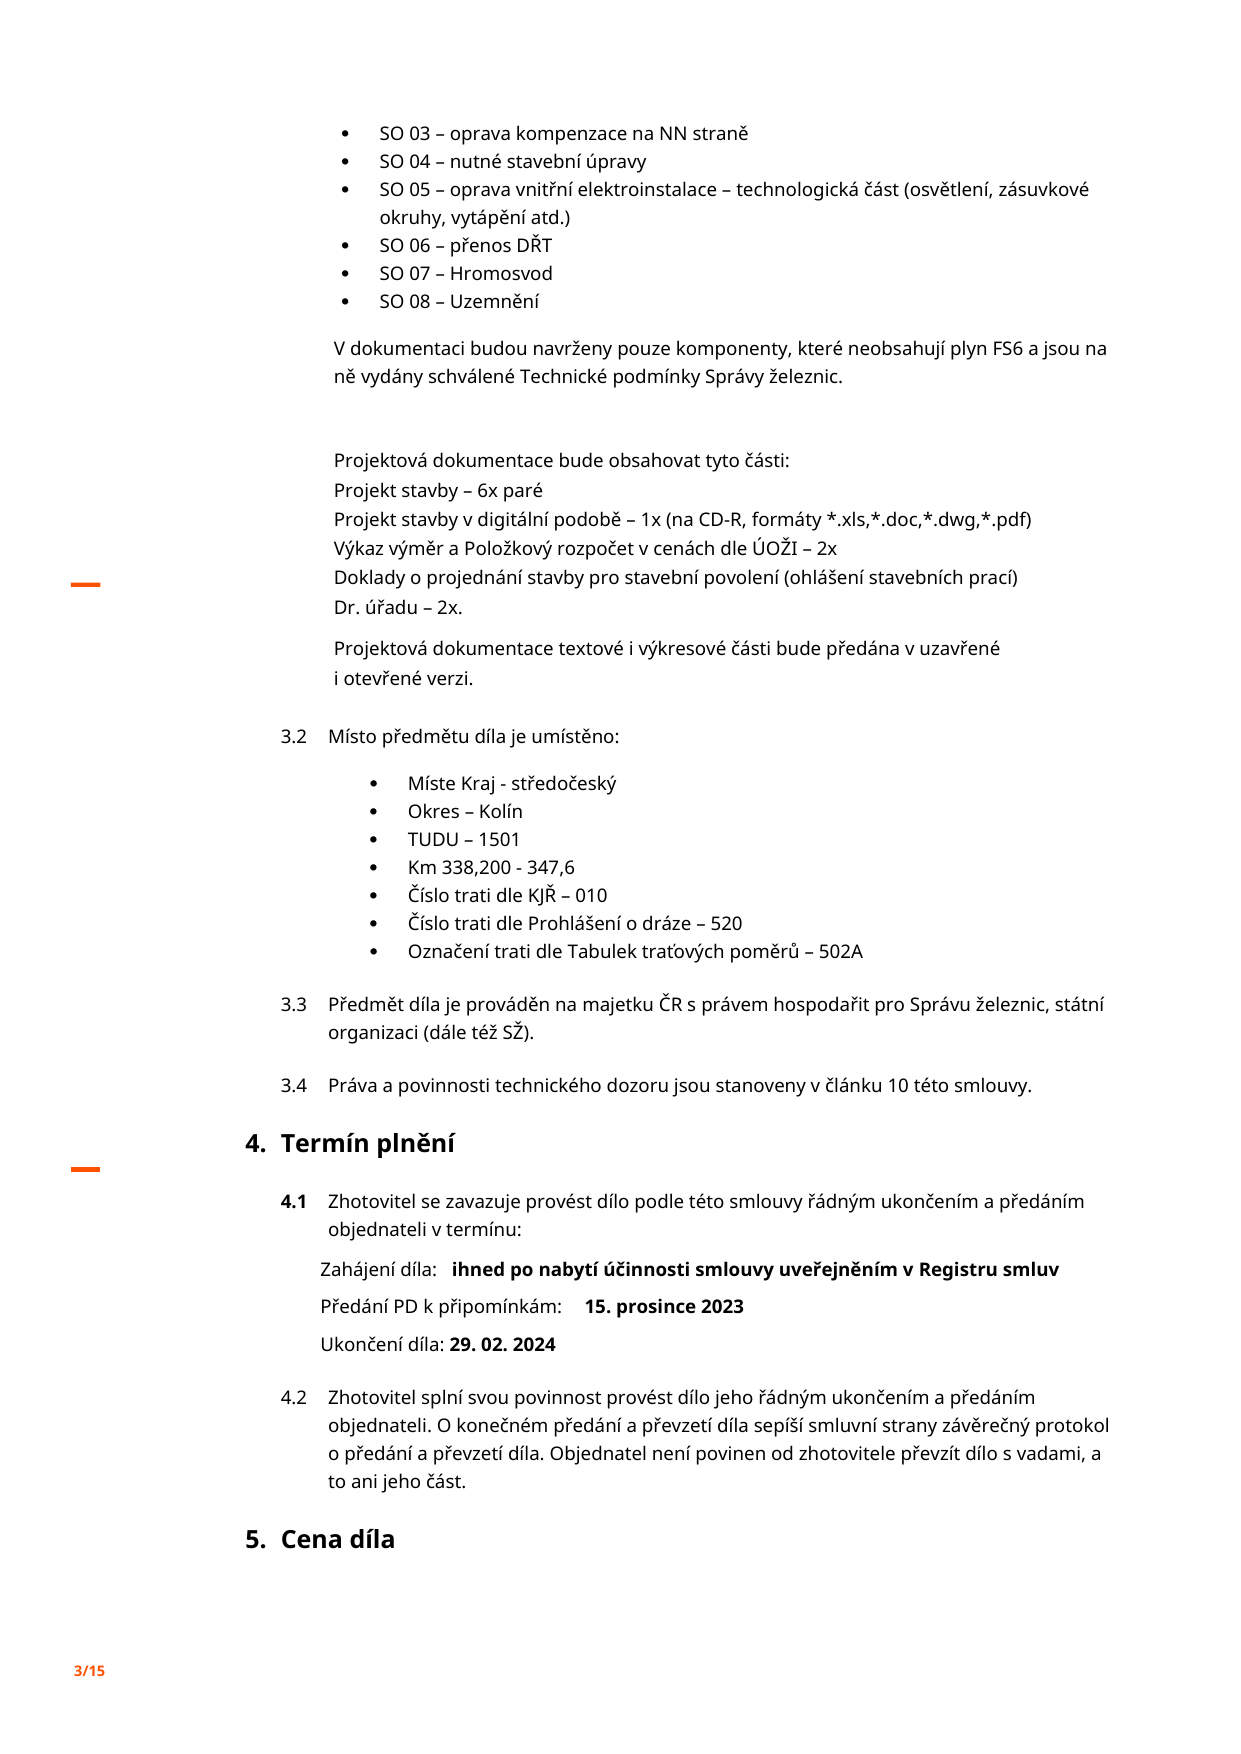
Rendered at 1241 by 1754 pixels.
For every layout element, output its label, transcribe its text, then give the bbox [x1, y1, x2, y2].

list Předání PD k připomínkám: 15. prosince 2023 [320, 1294, 1122, 1319]
list Práva a povinnosti technického dozoru jsou stanoveny v článku 10 této smlouvy. [281, 1072, 1122, 1098]
list Předmět díla je prováděn na majetku ČR s právem hospodařit pro Správu železnic, státní organizaci (dále též SŽ). [281, 991, 1122, 1045]
text Projekt stavby – 6x paré [289, 477, 1122, 502]
list SO 06 – přenos DŘT [342, 233, 1122, 258]
list Ukončení díla: 29. 02. 2024 [320, 1331, 1122, 1357]
text Projekt stavby v digitální podobě – 1x (na CD-R, formáty *.xls,*.doc,*.dwg,*.pdf) [289, 506, 1122, 532]
list Cena díla [245, 1521, 1122, 1555]
text i otevřené verzi. [289, 665, 1122, 691]
list SO 05 – oprava vnitřní elektroinstalace – technologická část (osvětlení, zásuvkové okruhy, vytápění atd.) [342, 177, 1122, 230]
text Projektová dokumentace textové i výkresové části bude předána v uzavřené [289, 636, 1122, 661]
list Místo předmětu díla je umístěno: [281, 723, 1122, 749]
text Dr. úřadu – 2x. [289, 594, 1122, 619]
list SO 08 – Uzemnění [342, 289, 1122, 314]
text Doklady o projednání stavby pro stavební povolení (ohlášení stavebních prací) [289, 565, 1122, 590]
list Km 338,200 - 347,6 [370, 854, 1042, 880]
list Termín plnění [245, 1126, 1122, 1159]
list Míste Kraj - středočeský [370, 770, 1042, 796]
list Zahájení díla: ihned po nabytí účinnosti smlouvy uveřejněním v Registru smluv [320, 1256, 1122, 1282]
list SO 04 – nutné stavební úpravy [342, 149, 1122, 174]
text Výkaz výměr a Položkový rozpočet v cenách dle ÚOŽI – 2x [289, 535, 1122, 561]
list SO 07 – Hromosvod [342, 261, 1122, 286]
text Projektová dokumentace bude obsahovat tyto části: [289, 448, 1122, 473]
list Okres – Kolín [370, 798, 1042, 824]
list Číslo trati dle Prohlášení o dráze – 520 [370, 910, 1042, 936]
list Zhotovitel se zavazuje provést dílo podle této smlouvy řádným ukončením a předáním objednateli v termínu: [281, 1188, 1122, 1241]
list SO 03 – oprava kompenzace na NN straně [342, 121, 1122, 146]
list Označení trati dle Tabulek traťových poměrů – 502A [370, 938, 1042, 964]
list Číslo trati dle KJŘ – 010 [370, 882, 1042, 908]
list TUDU – 1501 [370, 826, 1042, 852]
list Zhotovitel splní svou povinnost provést dílo jeho řádným ukončením a předáním objednateli. O konečném předání a převzetí díla sepíší smluvní strany závěrečný protokol o předání a převzetí díla. Objednatel není povinen od zhotovitele převzít dílo s vadami, a to ani jeho část. [281, 1384, 1122, 1494]
list V dokumentaci budou navrženy pouze komponenty, které neobsahují plyn FS6 a jsou na ně vydány schválené Technické podmínky Správy železnic. [334, 336, 1122, 389]
